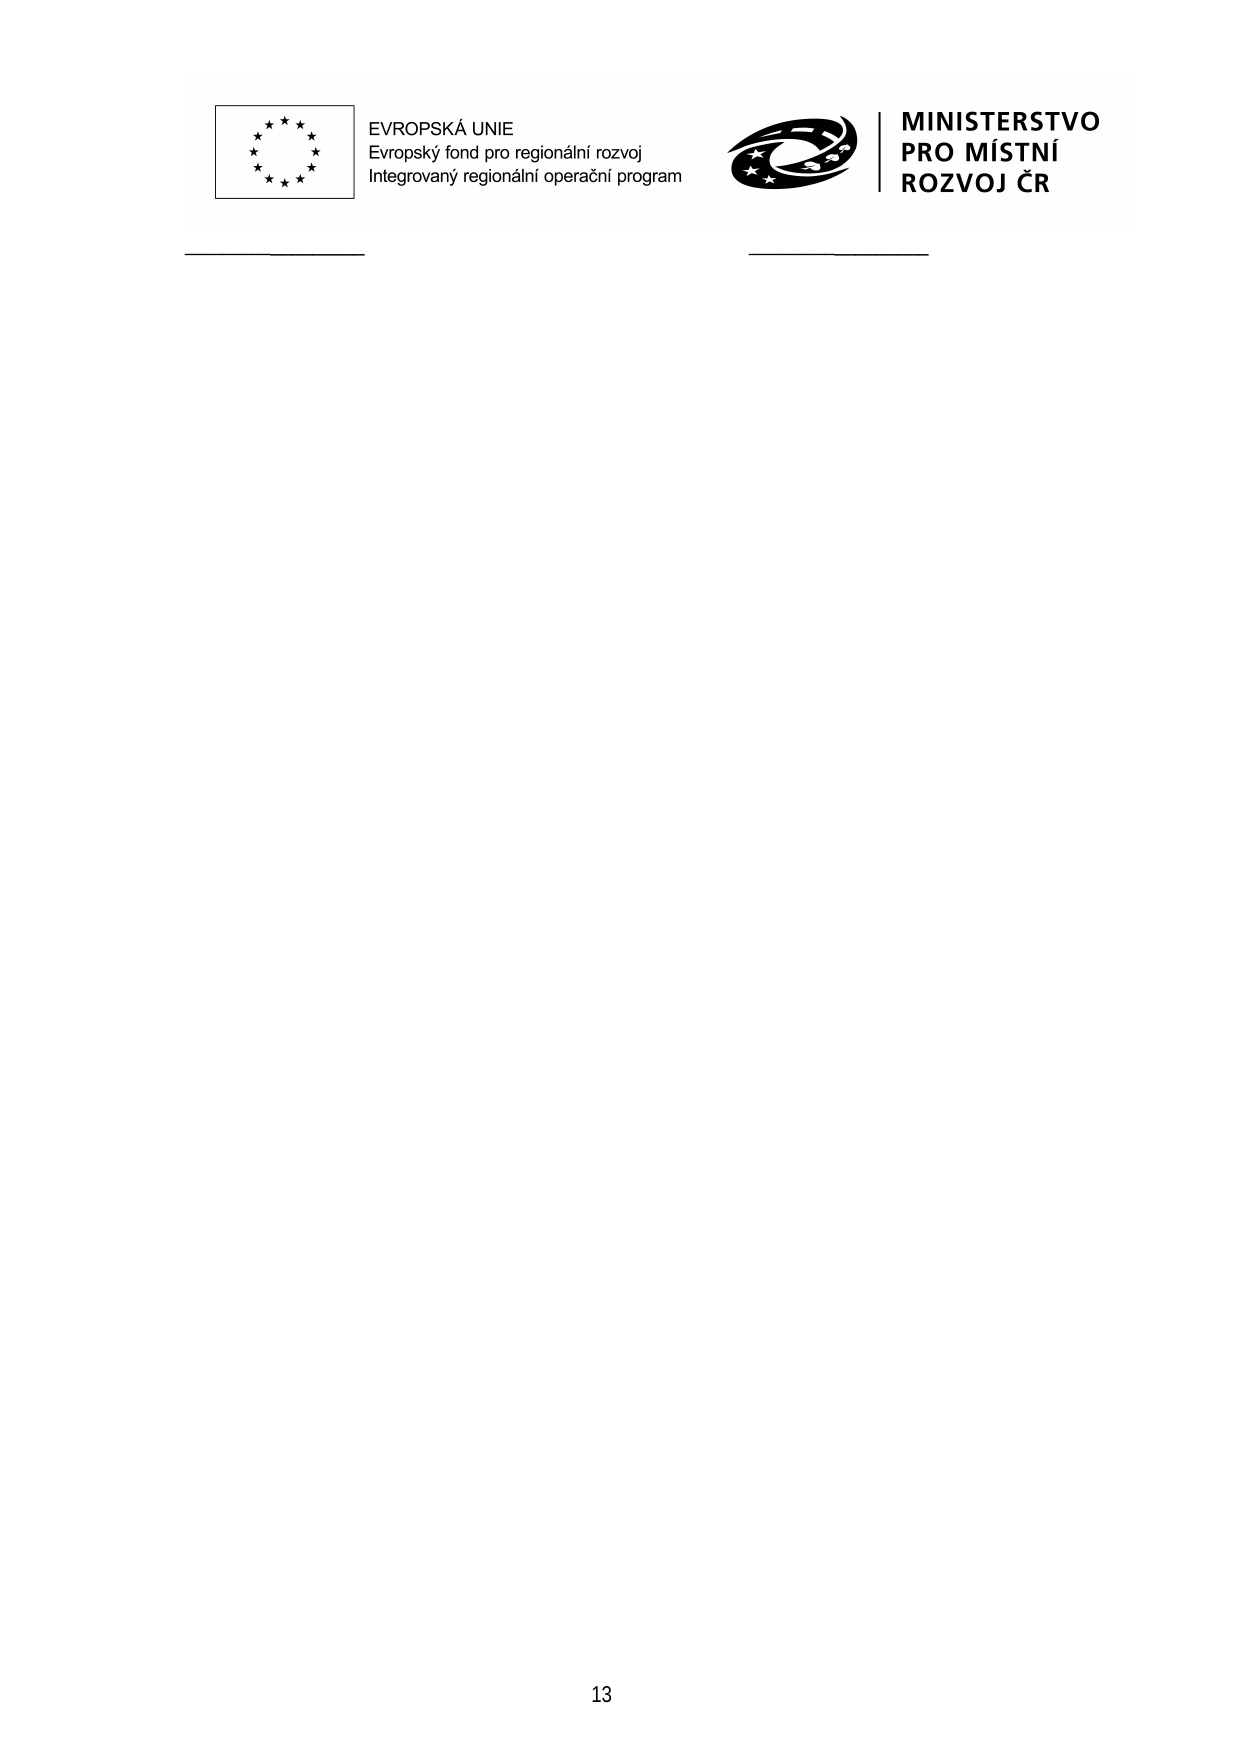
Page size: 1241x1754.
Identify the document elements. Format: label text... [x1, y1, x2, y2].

picture [184, 73, 1130, 230]
text __________________ __________________ [185, 230, 1093, 286]
